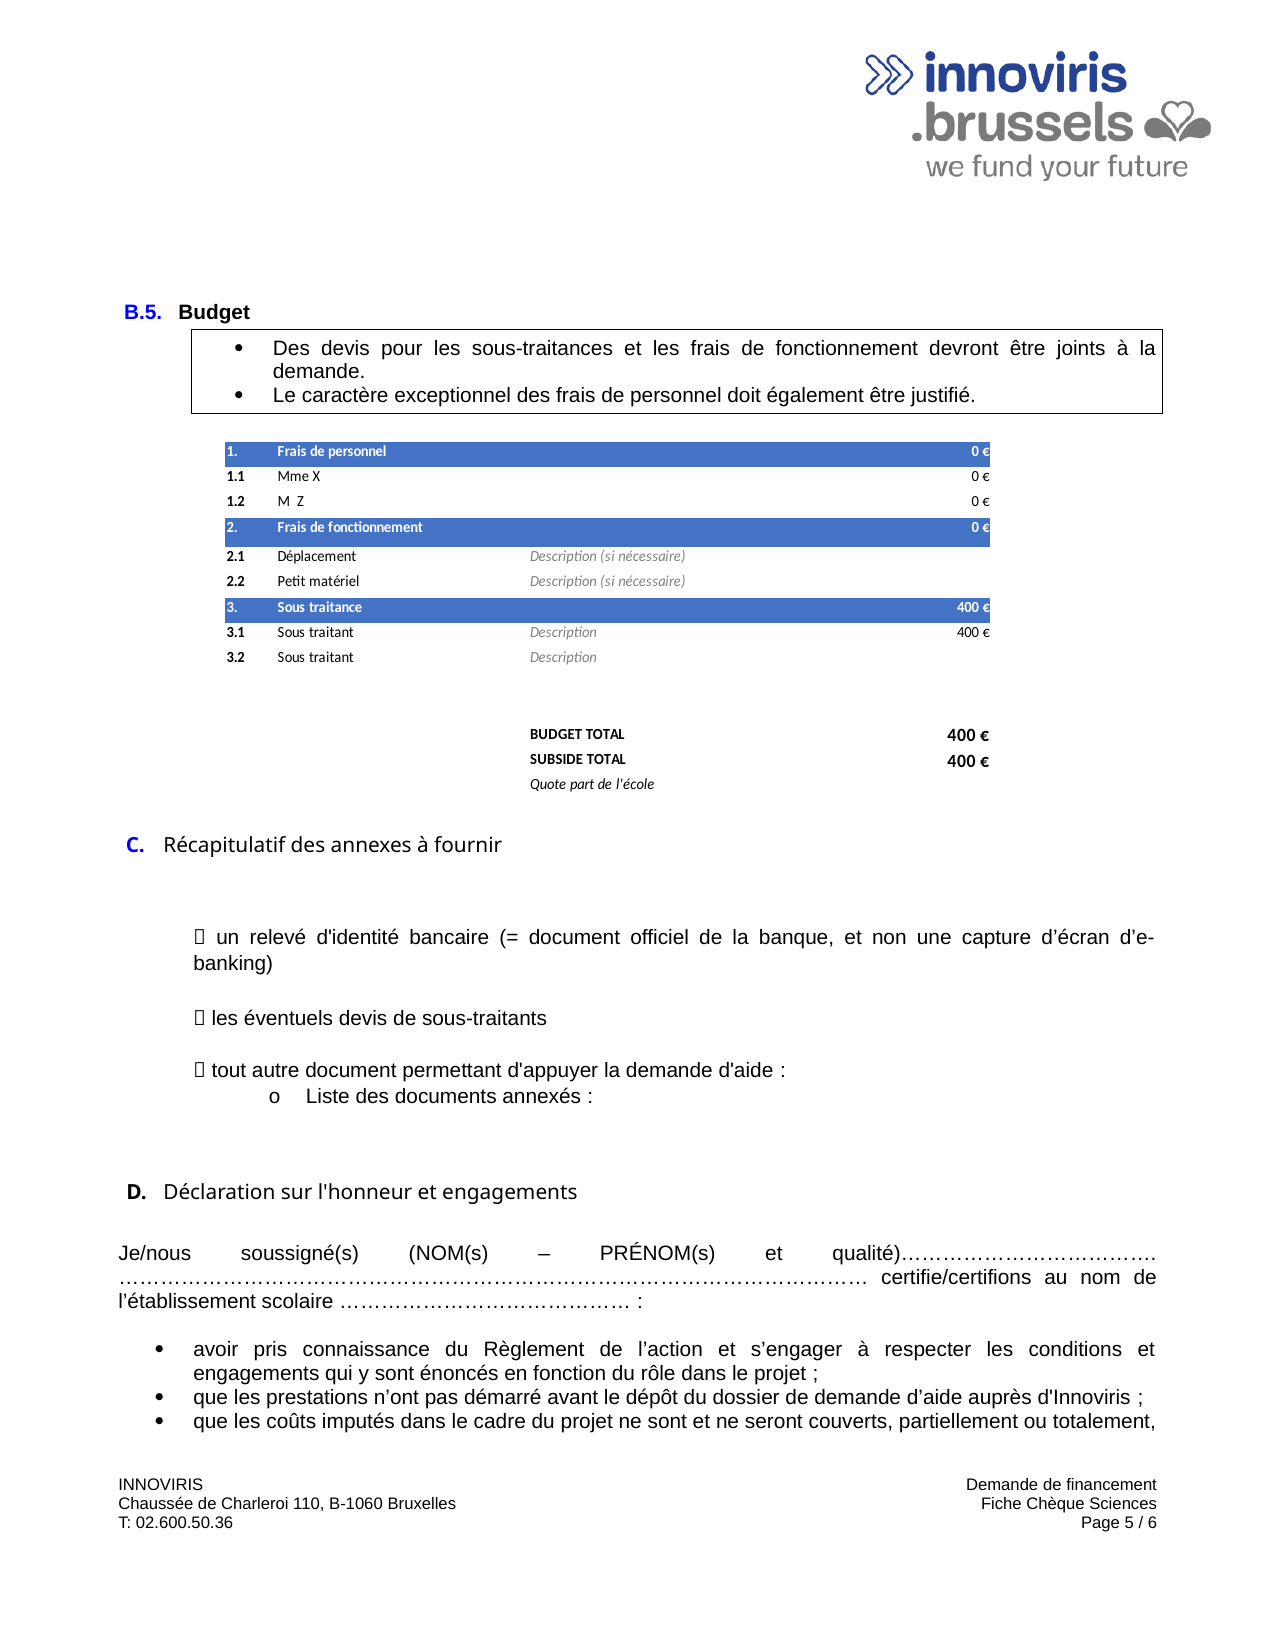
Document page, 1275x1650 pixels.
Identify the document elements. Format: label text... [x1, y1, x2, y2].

subtitle Budget [118, 300, 1157, 324]
list avoir pris connaissance du Règlement de l’action et s’engager à respecter les conditions et engagements qui y sont énoncés en fonction du rôle dans le projet ; [156, 1337, 1157, 1385]
text Je/nous soussigné(s) (NOM(s) – PRÉNOM(s) et qualité)……………………………….……………………………………………………………………………………………… certifie/certifions au nom de l’établissement scolaire …………………………………… : [118, 1241, 1157, 1313]
subtitle Déclaration sur l'honneur et engagements [121, 1177, 1157, 1205]
list Liste des documents annexés : [268, 1084, 1157, 1110]
table_header Des devis pour les sous-traitances et les frais de fonctionnement devront être joints à la demande. Le caractère exceptionnel des frais de personnel doit également être justifié. [192, 330, 1162, 413]
picture [865, 51, 1211, 181]
list que les prestations n’ont pas démarré avant le dépôt du dossier de demande d’aide auprès d'Innoviris ; [156, 1385, 1157, 1409]
subtitle Récapitulatif des annexes à fournir [120, 830, 1157, 858]
text  un relevé d'identité bancaire (= document officiel de la banque, et non une capture d’écran d’e-banking) [193, 922, 1157, 975]
text  les éventuels devis de sous-traitants [193, 1003, 1157, 1032]
list que les coûts imputés dans le cadre du projet ne sont et ne seront couverts, partiellement ou totalement, par aucune autre mesure d’aide publique ; [156, 1409, 1157, 1433]
text  tout autre document permettant d'appuyer la demande d'aide : [193, 1056, 1157, 1084]
